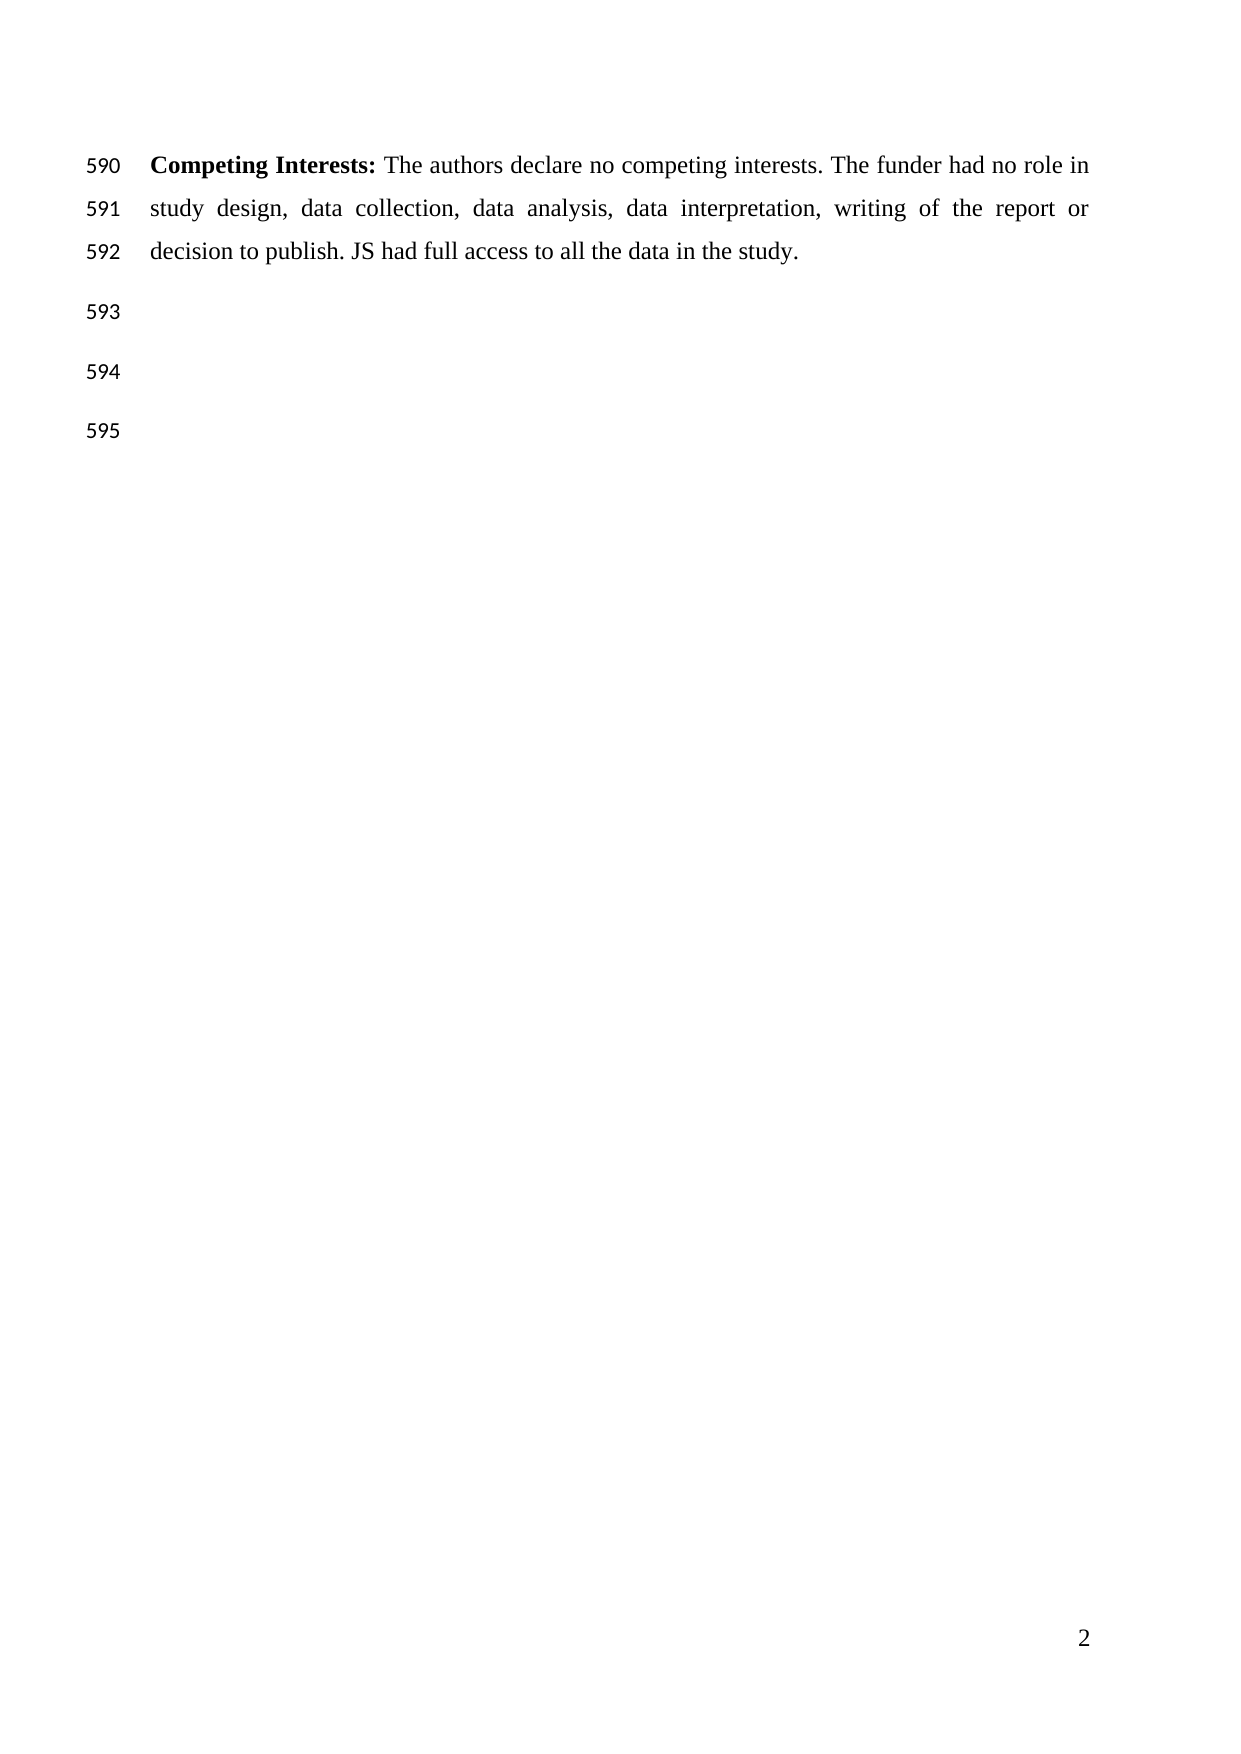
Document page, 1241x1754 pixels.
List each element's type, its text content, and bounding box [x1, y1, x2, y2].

text Competing Interests: The authors declare no competing interests. The funder had no role in study design, data collection, data analysis, data interpretation, writing of the report or decision to publish. JS had full access to all the data in the study. [150, 150, 1090, 265]
